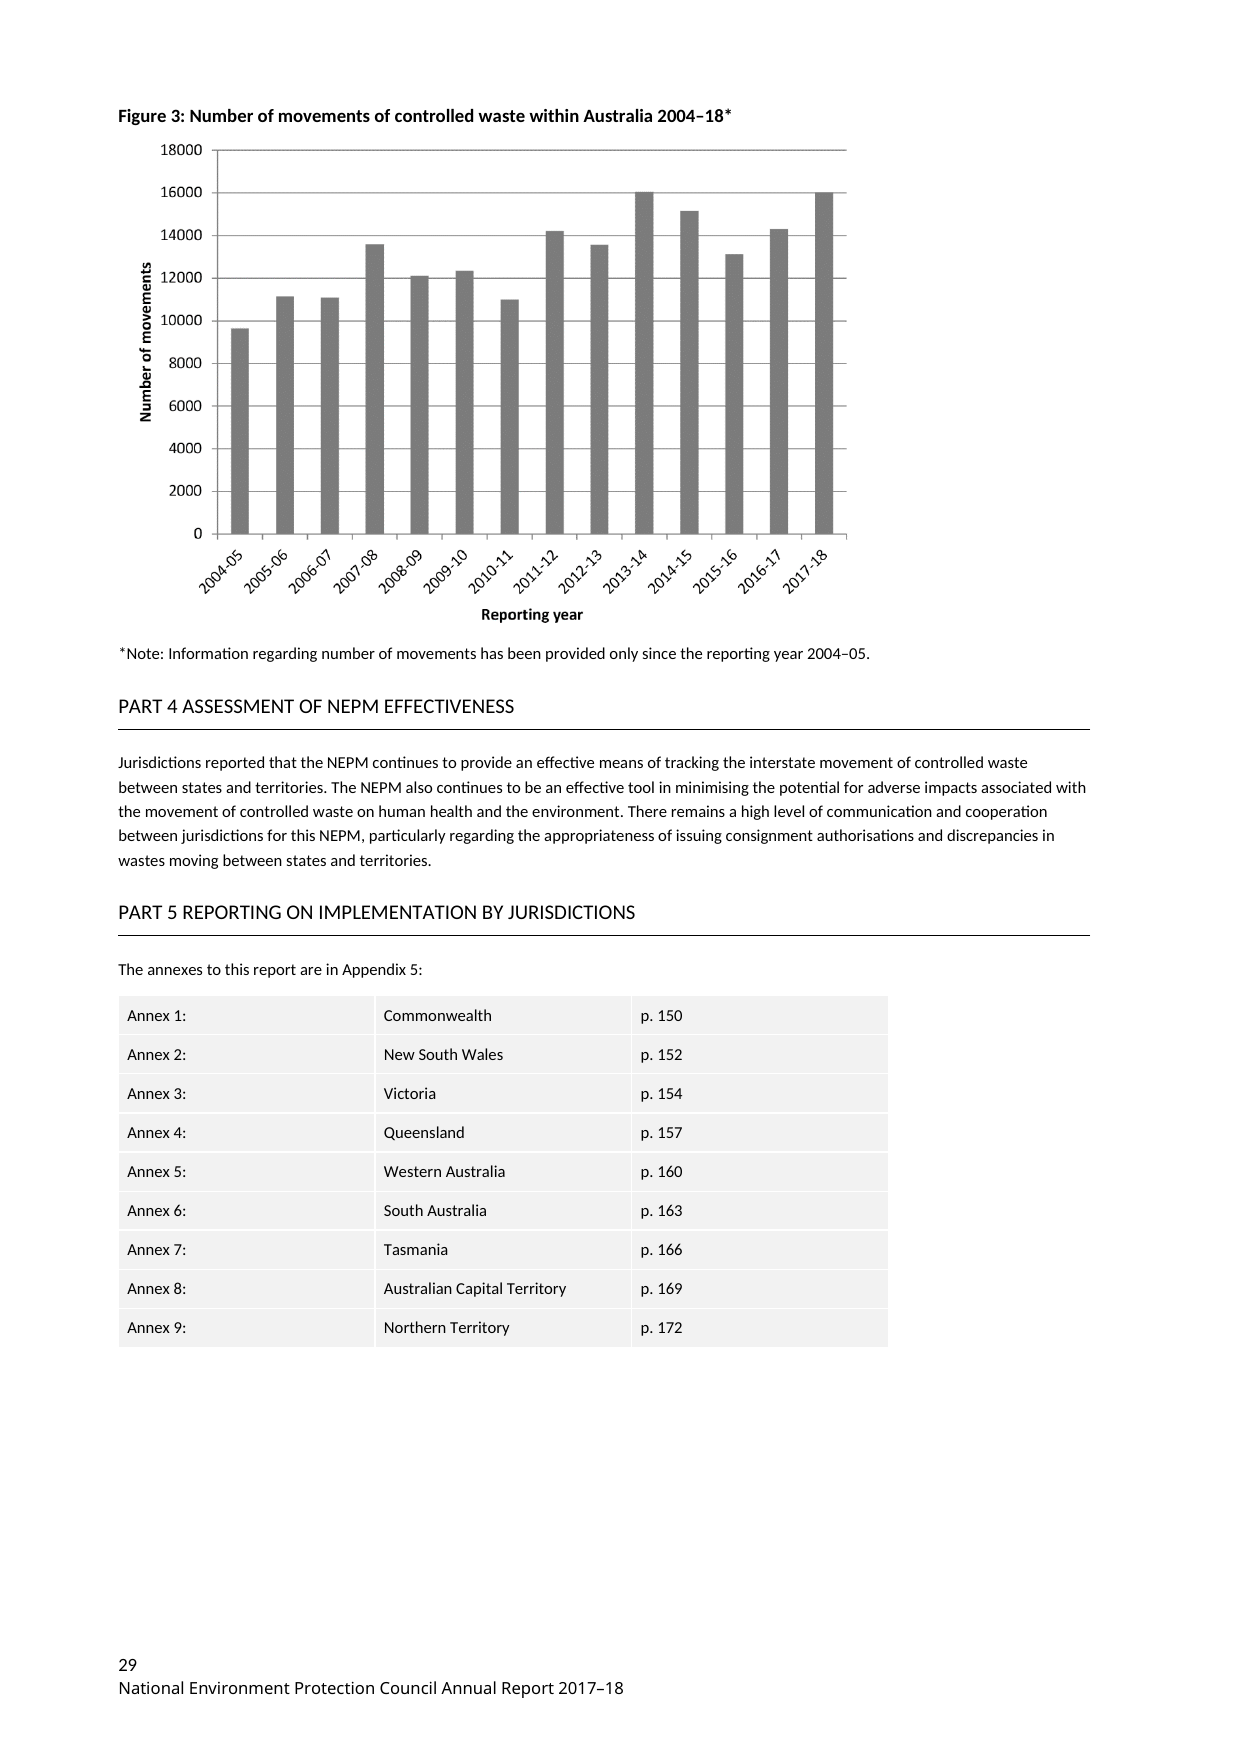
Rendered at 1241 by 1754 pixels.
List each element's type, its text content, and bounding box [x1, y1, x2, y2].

text Part 5 Reporting on implementation by jurisdictions [118, 899, 1090, 935]
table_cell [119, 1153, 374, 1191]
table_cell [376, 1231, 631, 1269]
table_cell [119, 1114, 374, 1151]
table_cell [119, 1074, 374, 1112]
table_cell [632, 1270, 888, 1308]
text Part 4 Assessment of NEPM effectiveness [118, 693, 1090, 729]
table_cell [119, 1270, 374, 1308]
text *Note: Information regarding number of movements has been provided only since the reporting year 2004–05. [118, 644, 1090, 664]
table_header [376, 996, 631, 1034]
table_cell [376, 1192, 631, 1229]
text The annexes to this report are in Appendix 5: [118, 959, 1090, 979]
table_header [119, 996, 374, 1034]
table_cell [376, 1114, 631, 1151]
picture [118, 137, 855, 632]
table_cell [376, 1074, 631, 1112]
text Jurisdictions reported that the NEPM continues to provide an effective means of tracking the interstate movement of controlled waste between states and territories. The NEPM also continues to be an effective tool in minimising the potential for adverse impacts associated with the movement of controlled waste on human health and the environment. There remains a high level of communication and cooperation between jurisdictions for this NEPM, particularly regarding the appropriateness of issuing consignment authorisations and discrepancies in wastes moving between states and territories. [118, 753, 1090, 870]
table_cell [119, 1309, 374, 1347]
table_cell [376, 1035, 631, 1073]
subtitle Figure 3: Number of movements of controlled waste within Australia 2004–18* [118, 104, 1090, 127]
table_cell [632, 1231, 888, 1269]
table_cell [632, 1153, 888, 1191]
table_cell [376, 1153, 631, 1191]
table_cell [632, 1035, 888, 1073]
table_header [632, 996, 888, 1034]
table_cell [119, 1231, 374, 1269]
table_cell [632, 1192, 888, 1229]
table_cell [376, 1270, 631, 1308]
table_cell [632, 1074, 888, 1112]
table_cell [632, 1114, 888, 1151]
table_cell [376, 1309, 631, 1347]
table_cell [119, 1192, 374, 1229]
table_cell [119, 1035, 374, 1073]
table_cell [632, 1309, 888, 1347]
